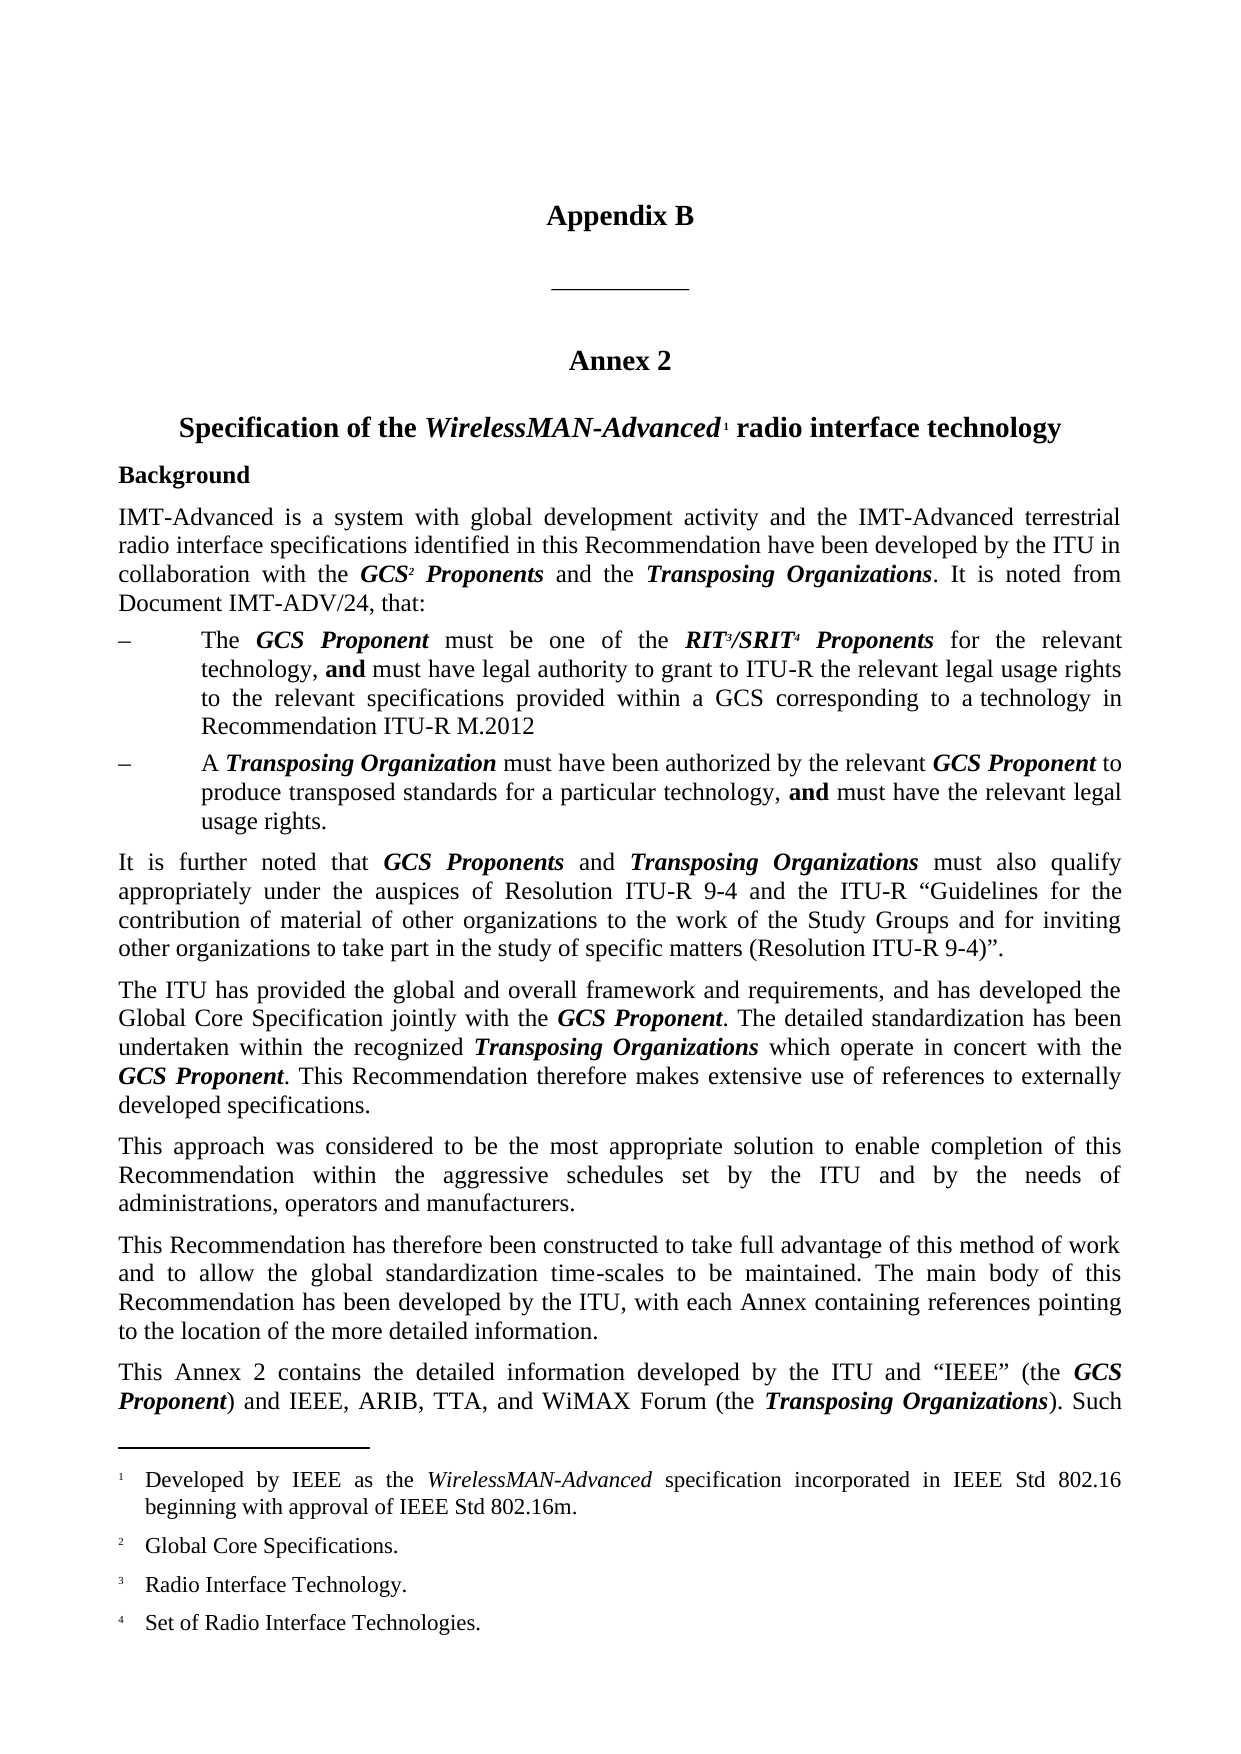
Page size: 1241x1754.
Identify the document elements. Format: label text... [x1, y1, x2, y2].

title Appendix B [118, 198, 1122, 231]
text – A Transposing Organization must have been authorized by the relevant GCS Proponent to produce transposed standards for a particular technology, and must have the relevant legal usage rights. [118, 748, 1122, 835]
text This approach was considered to be the most appropriate solution to enable completion of this Recommendation within the aggressive schedules set by the ITU and by the needs of administrations, operators and manufacturers. [118, 1131, 1122, 1217]
text This Recommendation has therefore been constructed to take full advantage of this method of work and to allow the global standardization time-scales to be maintained. The main body of this Recommendation has been developed by the ITU, with each Annex containing references pointing to the location of the more detailed information. [118, 1230, 1122, 1345]
subtitle Background [118, 461, 1122, 489]
text It is further noted that GCS Proponents and Transposing Organizations must also qualify appropriately under the auspices of Resolution ITU-R 9-4 and the ITU-R “Guidelines for the contribution of material of other organizations to the work of the Study Groups and for inviting other organizations to take part in the study of specific matters (Resolution ITU-R 9-4)”. [118, 847, 1122, 962]
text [118, 1357, 1122, 1415]
text The ITU has provided the global and overall framework and requirements, and has developed the Global Core Specification jointly with the GCS Proponent. The detailed standardization has been undertaken within the recognized Transposing Organizations which operate in concert with the GCS Proponent. This Recommendation therefore makes extensive use of references to externally developed specifications. [118, 975, 1122, 1118]
text – The GCS Proponent must be one of the RIT/SRIT Proponents for the relevant technology, and must have legal authority to grant to ITU-R the relevant legal usage rights to the relevant specifications provided within a GCS corresponding to a technology in Recommendation ITU-R M.2012 [118, 625, 1122, 740]
title Annex 2 Specification of the WirelessMAN-Advanced radio interface technology [118, 343, 1122, 444]
title ___________ [118, 264, 1122, 293]
text IMT-Advanced is a system with global development activity and the IMT-Advanced terrestrial radio interface specifications identified in this Recommendation have been developed by the ITU in collaboration with the GCS Proponents and the Transposing Organizations. It is noted from Document IMT-ADV/24, that: [118, 502, 1122, 617]
